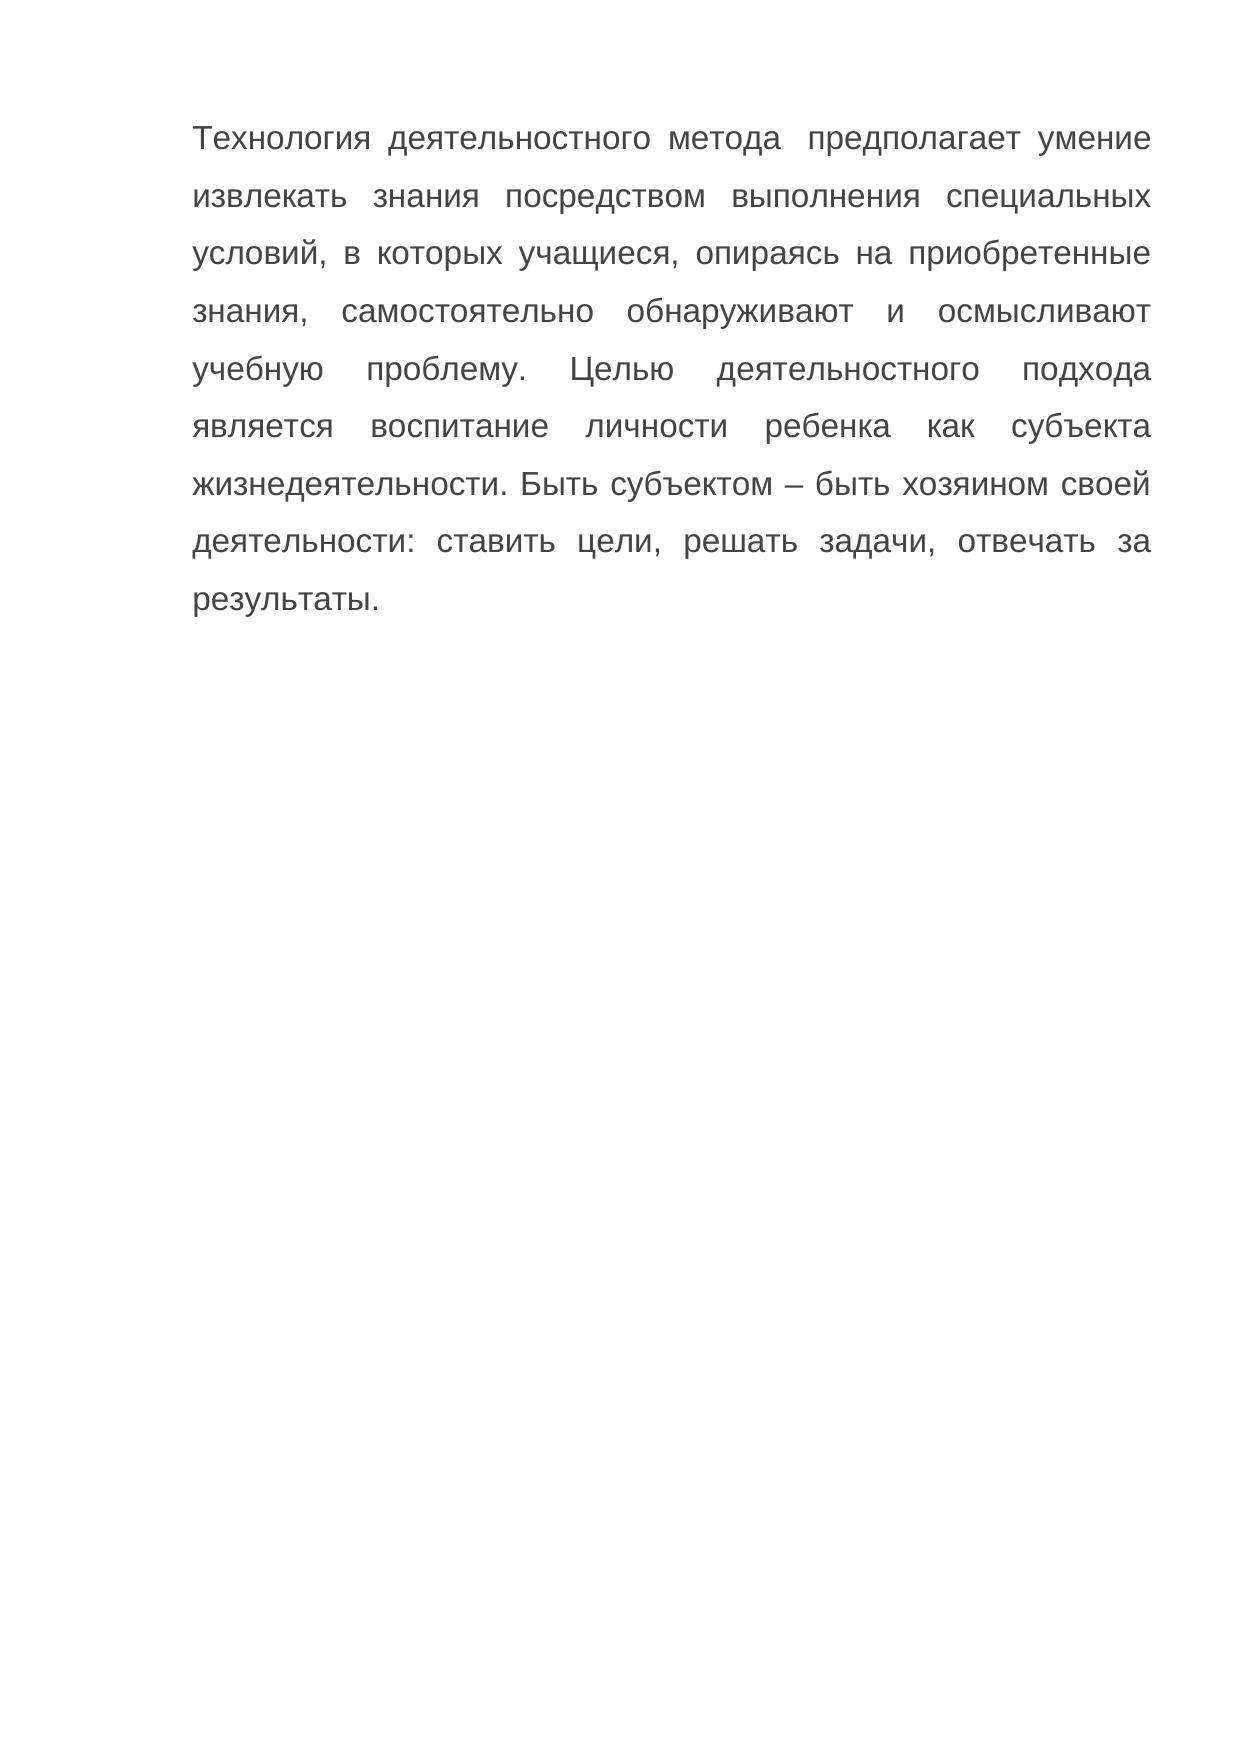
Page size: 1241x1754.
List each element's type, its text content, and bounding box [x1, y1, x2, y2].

text Технология деятельностного метода предполагает умение извлекать знания посредством выполнения специальных условий, в которых учащиеся, опираясь на приобретенные знания, самостоятельно обнаруживают и осмысливают учебную проблему. Целью деятельностного подхода является воспитание личности ребенка как субъекта жизнедеятельности. Быть субъектом – быть хозяином своей деятельности: ставить цели, решать задачи, отвечать за результаты. [192, 118, 1152, 617]
